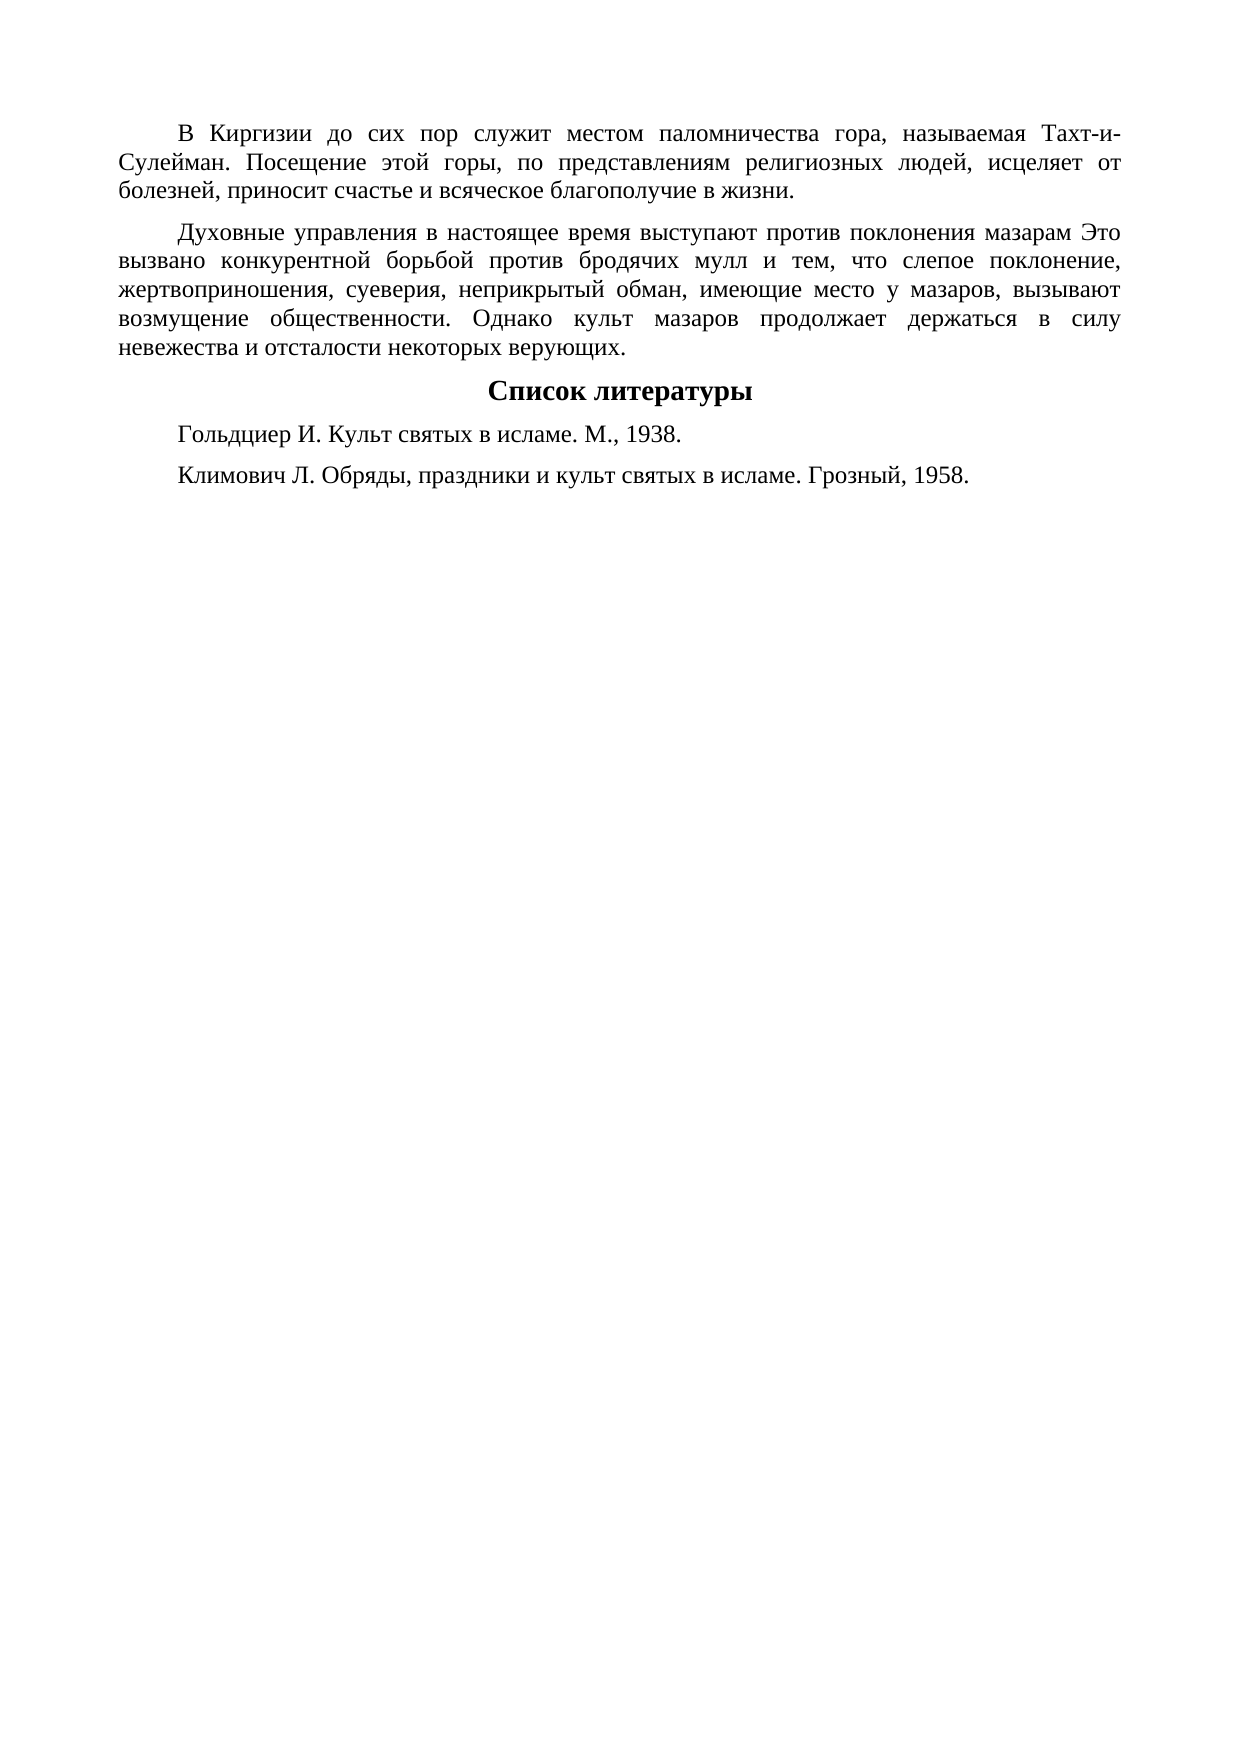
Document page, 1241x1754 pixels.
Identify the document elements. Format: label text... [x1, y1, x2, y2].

text В Киргизии до сих пор служит местом паломничества гора, называемая Тахт-и-Сулейман. Посещение этой горы, по представлениям религиозных людей, исцеляет от болезней, приносит счастье и всяческое благополучие в жизни. [118, 118, 1122, 204]
text Духовные управления в настоящее время выступают против поклонения мазарам Это вызвано конкурентной борьбой против бродячих мулл и тем, что слепое поклонение, жертвоприношения, суеверия, неприкрытый обман, имеющие место у мазаров, вызывают возмущение общественности. Однако культ мазаров продолжает держаться в силу невежества и отсталости некоторых верующих. [118, 217, 1122, 361]
text Список литературы [118, 373, 1122, 407]
text Гольдциер И. Культ святых в исламе. М., 1938. [118, 419, 1122, 448]
text Климович Л. Обряды, праздники и культ святых в исламе. Грозный, 1958. [118, 460, 1122, 489]
